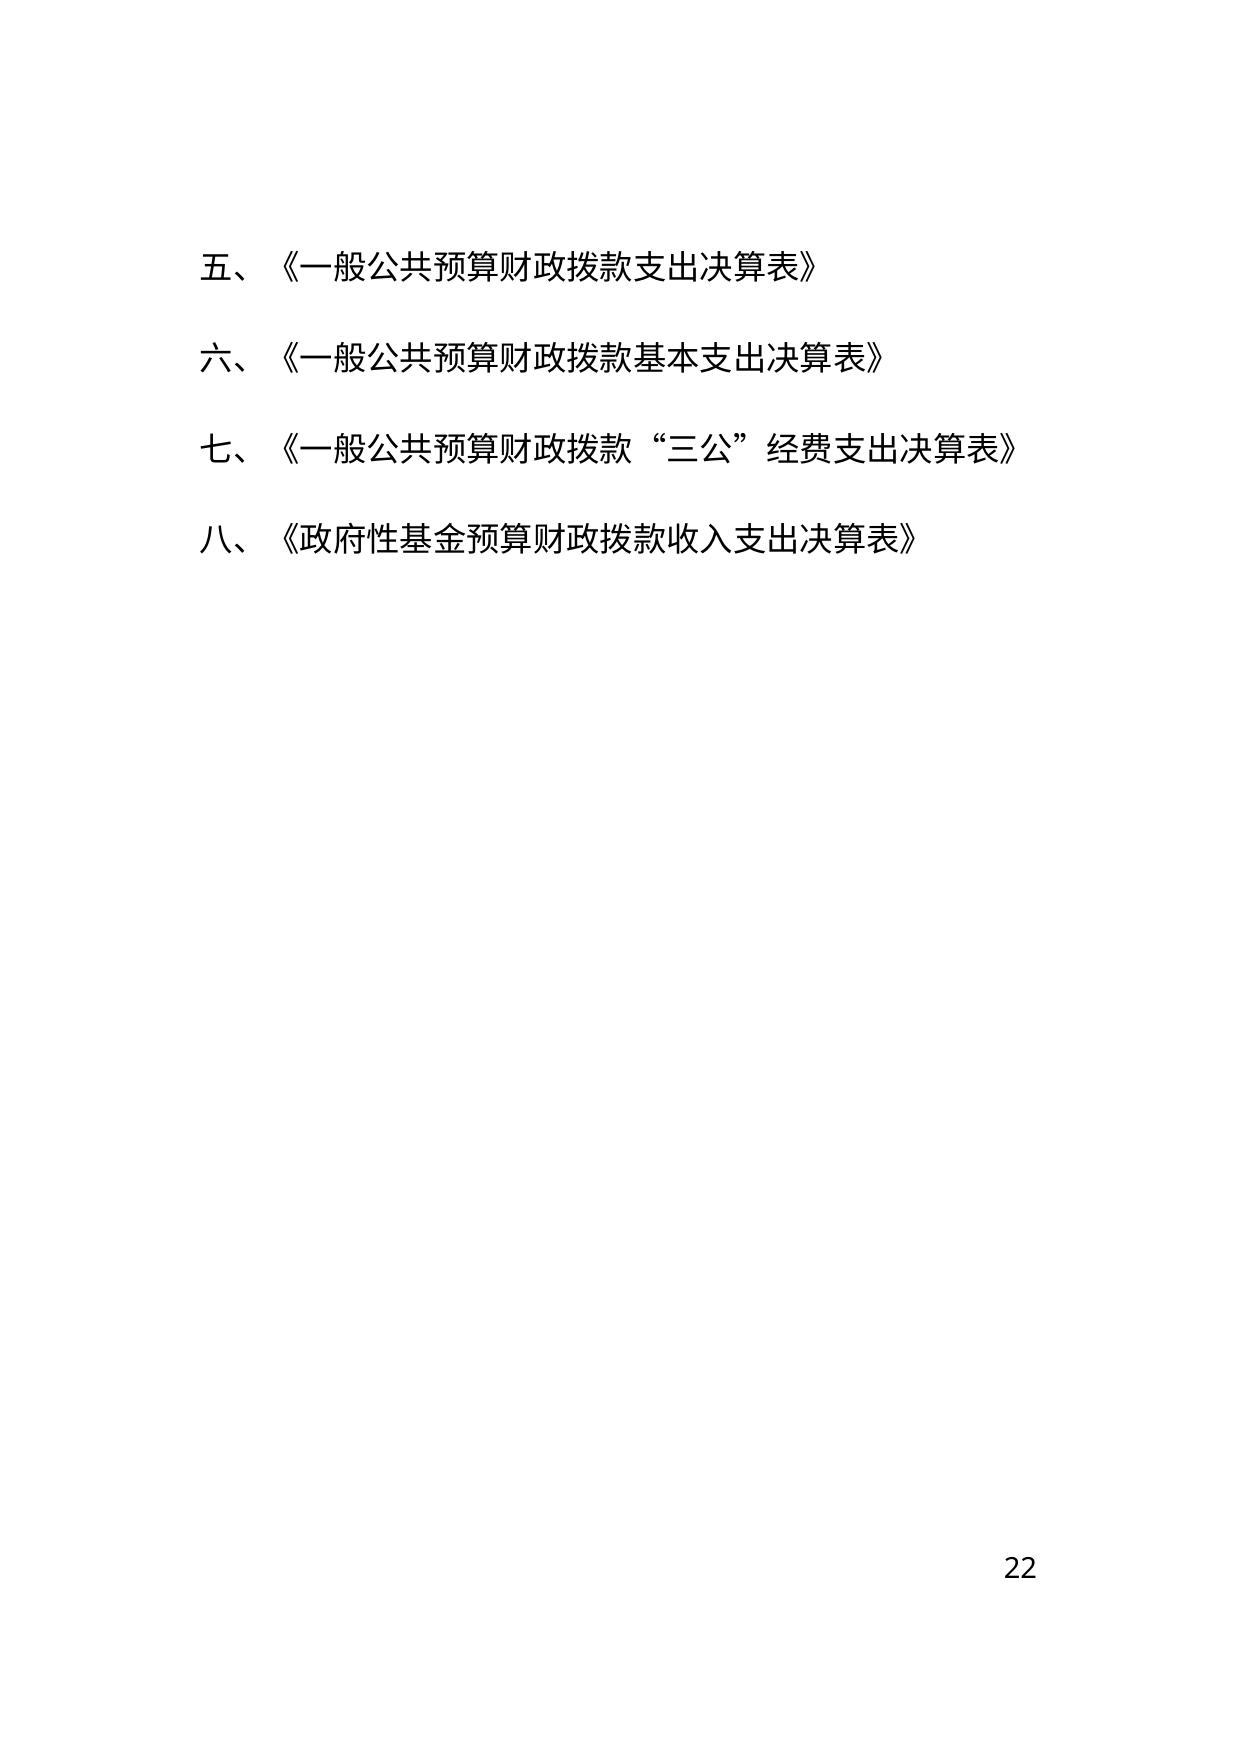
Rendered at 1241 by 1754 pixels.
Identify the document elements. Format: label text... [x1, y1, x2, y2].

text 五、《一般公共预算财政拨款支出决算表》 [133, 220, 1107, 311]
text 六、《一般公共预算财政拨款基本支出决算表》 [133, 311, 1107, 401]
text 七、《一般公共预算财政拨款“三公”经费支出决算表》 [133, 401, 1107, 492]
text 八、《政府性基金预算财政拨款收入支出决算表》 [133, 492, 1107, 582]
